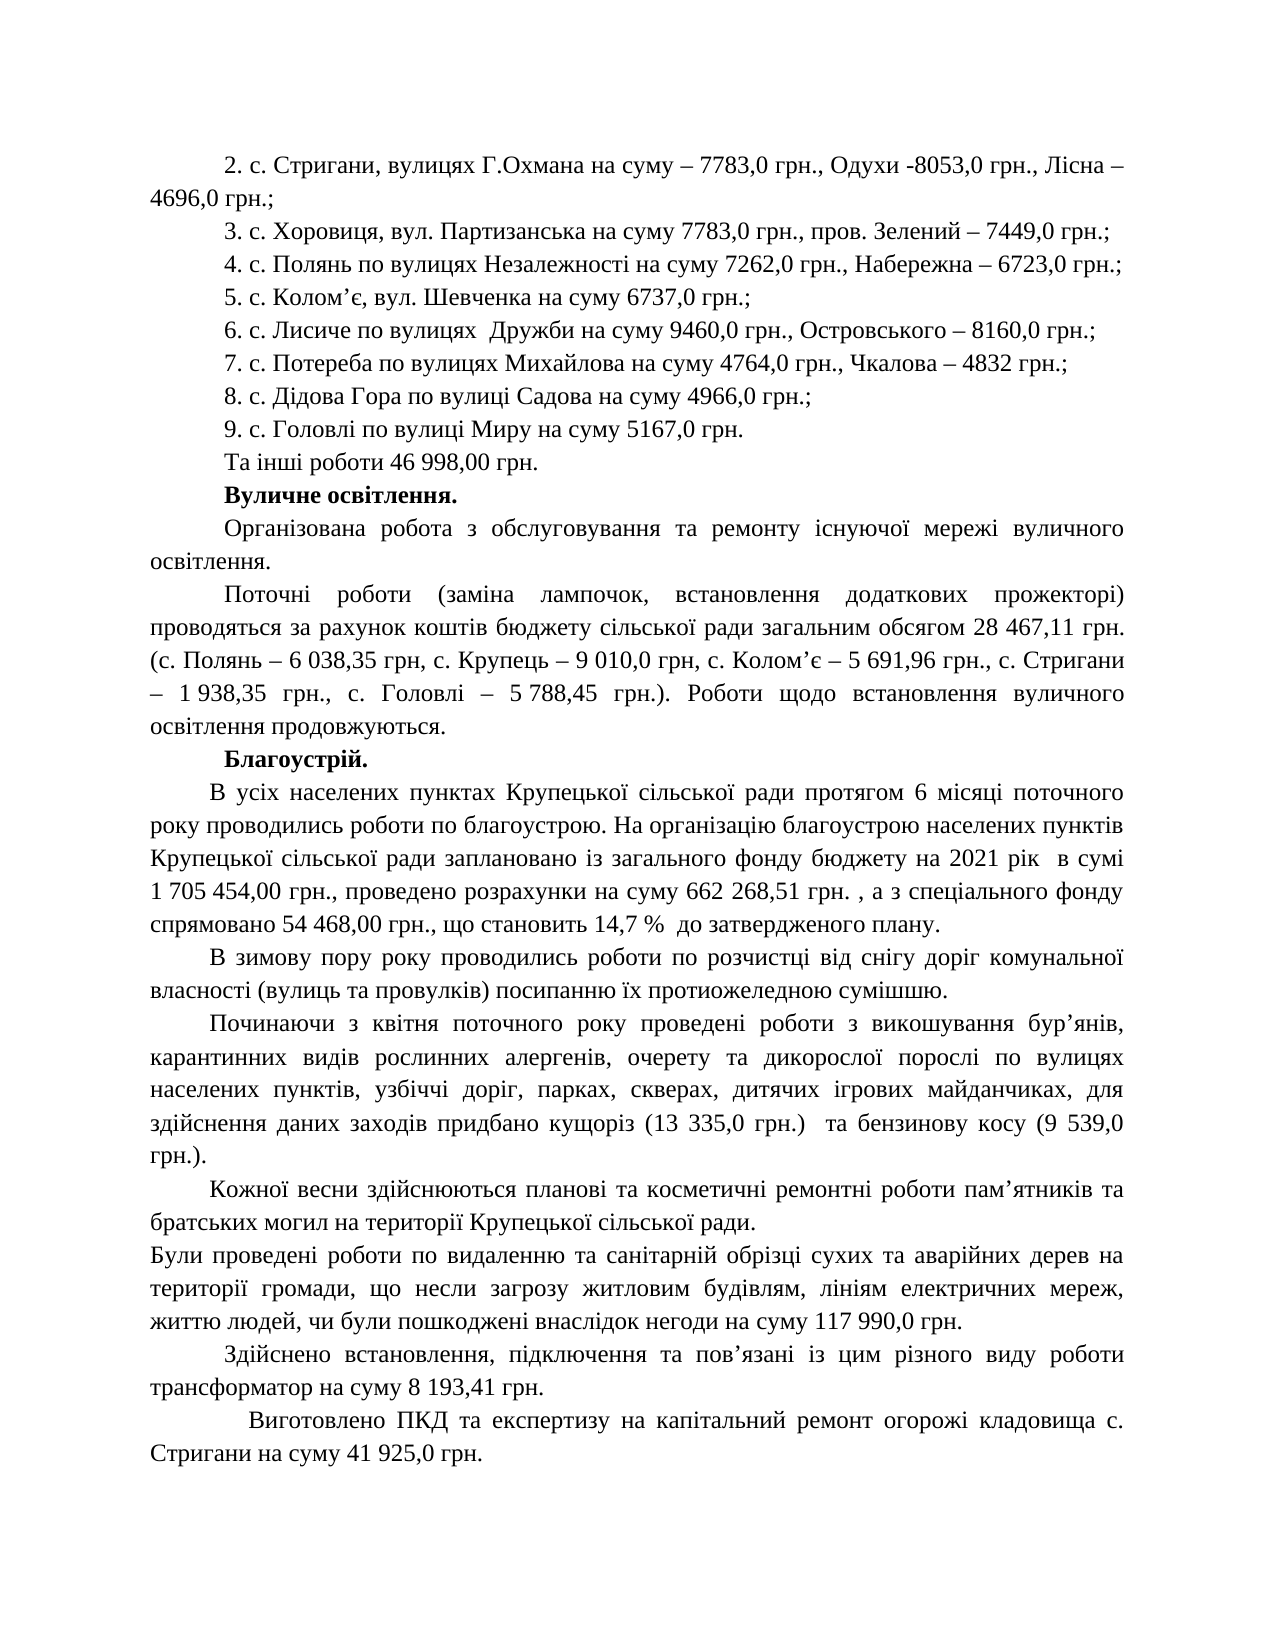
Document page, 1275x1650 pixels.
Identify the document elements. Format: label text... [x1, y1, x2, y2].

text 5. с. Колом’є, вул. Шевченка на суму 6737,0 грн.; [150, 282, 1125, 311]
text Були проведені роботи по видаленню та санітарній обрізці сухих та аварійних дерев на території громади, що несли загрозу житловим будівлям, лініям електричних мереж, життю людей, чи були пошкоджені внаслідок негоди на суму 117 990,0 грн. [150, 1240, 1125, 1334]
text В усіх населених пунктах Крупецької сільської ради протягом 6 місяці поточного року проводились роботи по благоустрою. На організацію благоустрою населених пунктів Крупецької сільської ради заплановано із загального фонду бюджету на 2021 рік в сумі 1 705 454,00 грн., проведено розрахунки на суму 662 268,51 грн. , а з спеціального фонду спрямовано 54 468,00 грн., що становить 14,7 % до затвердженого плану. [150, 777, 1125, 938]
text 8. с. Дідова Гора по вулиці Садова на суму 4966,0 грн.; [150, 381, 1125, 410]
text Починаючи з квітня поточного року проведені роботи з викошування бур’янів, карантинних видів рослинних алергенів, очерету та дикорослої порослі по вулицях населених пунктів, узбіччі доріг, парках, скверах, дитячих ігрових майданчиках, для здійснення даних заходів придбано кущоріз (13 335,0 грн.) та бензинову косу (9 539,0 грн.). [150, 1008, 1125, 1169]
text Виготовлено ПКД та експертизу на капітальний ремонт огорожі кладовища с. Стригани на суму 41 925,0 грн. [150, 1405, 1125, 1467]
text Організована робота з обслуговування та ремонту існуючої мережі вуличного освітлення. [150, 513, 1125, 575]
text Здійснено встановлення, підключення та пов’язані із цим різного виду роботи трансформатор на суму 8 193,41 грн. [150, 1339, 1125, 1401]
text Вуличне освітлення. [150, 480, 1125, 509]
text 2. с. Стригани, вулицях Г.Охмана на суму – 7783,0 грн., Одухи -8053,0 грн., Лісна – 4696,0 грн.; [150, 150, 1125, 212]
text Поточні роботи (заміна лампочок, встановлення додаткових прожекторі) проводяться за рахунок коштів бюджету сільської ради загальним обсягом 28 467,11 грн. (с. Полянь – 6 038,35 грн, с. Крупець – 9 010,0 грн, с. Колом’є – 5 691,96 грн., с. Стригани – 1 938,35 грн., с. Головлі – 5 788,45 грн.). Роботи щодо встановлення вуличного освітлення продовжуються. [150, 579, 1125, 740]
text 3. с. Хоровиця, вул. Партизанська на суму 7783,0 грн., пров. Зелений – 7449,0 грн.; [150, 216, 1125, 245]
text Кожної весни здійснюються планові та косметичні ремонтні роботи пам’ятників та братських могил на території Крупецької сільської ради. [150, 1174, 1125, 1235]
text В зимову пору року проводились роботи по розчистці від снігу доріг комунальної власності (вулиць та провулків) посипанню їх протиожеледною сумішшю. [150, 942, 1125, 1004]
text Та інші роботи 46 998,00 грн. [150, 447, 1125, 476]
text 4. с. Полянь по вулицях Незалежності на суму 7262,0 грн., Набережна – 6723,0 грн.; [150, 249, 1125, 278]
text 6. с. Лисиче по вулицях Дружби на суму 9460,0 грн., Островського – 8160,0 грн.; [150, 315, 1125, 344]
text 7. с. Потереба по вулицях Михайлова на суму 4764,0 грн., Чкалова – 4832 грн.; [150, 348, 1125, 377]
text 9. с. Головлі по вулиці Миру на суму 5167,0 грн. [150, 414, 1125, 443]
text Благоустрій. [150, 744, 1125, 773]
